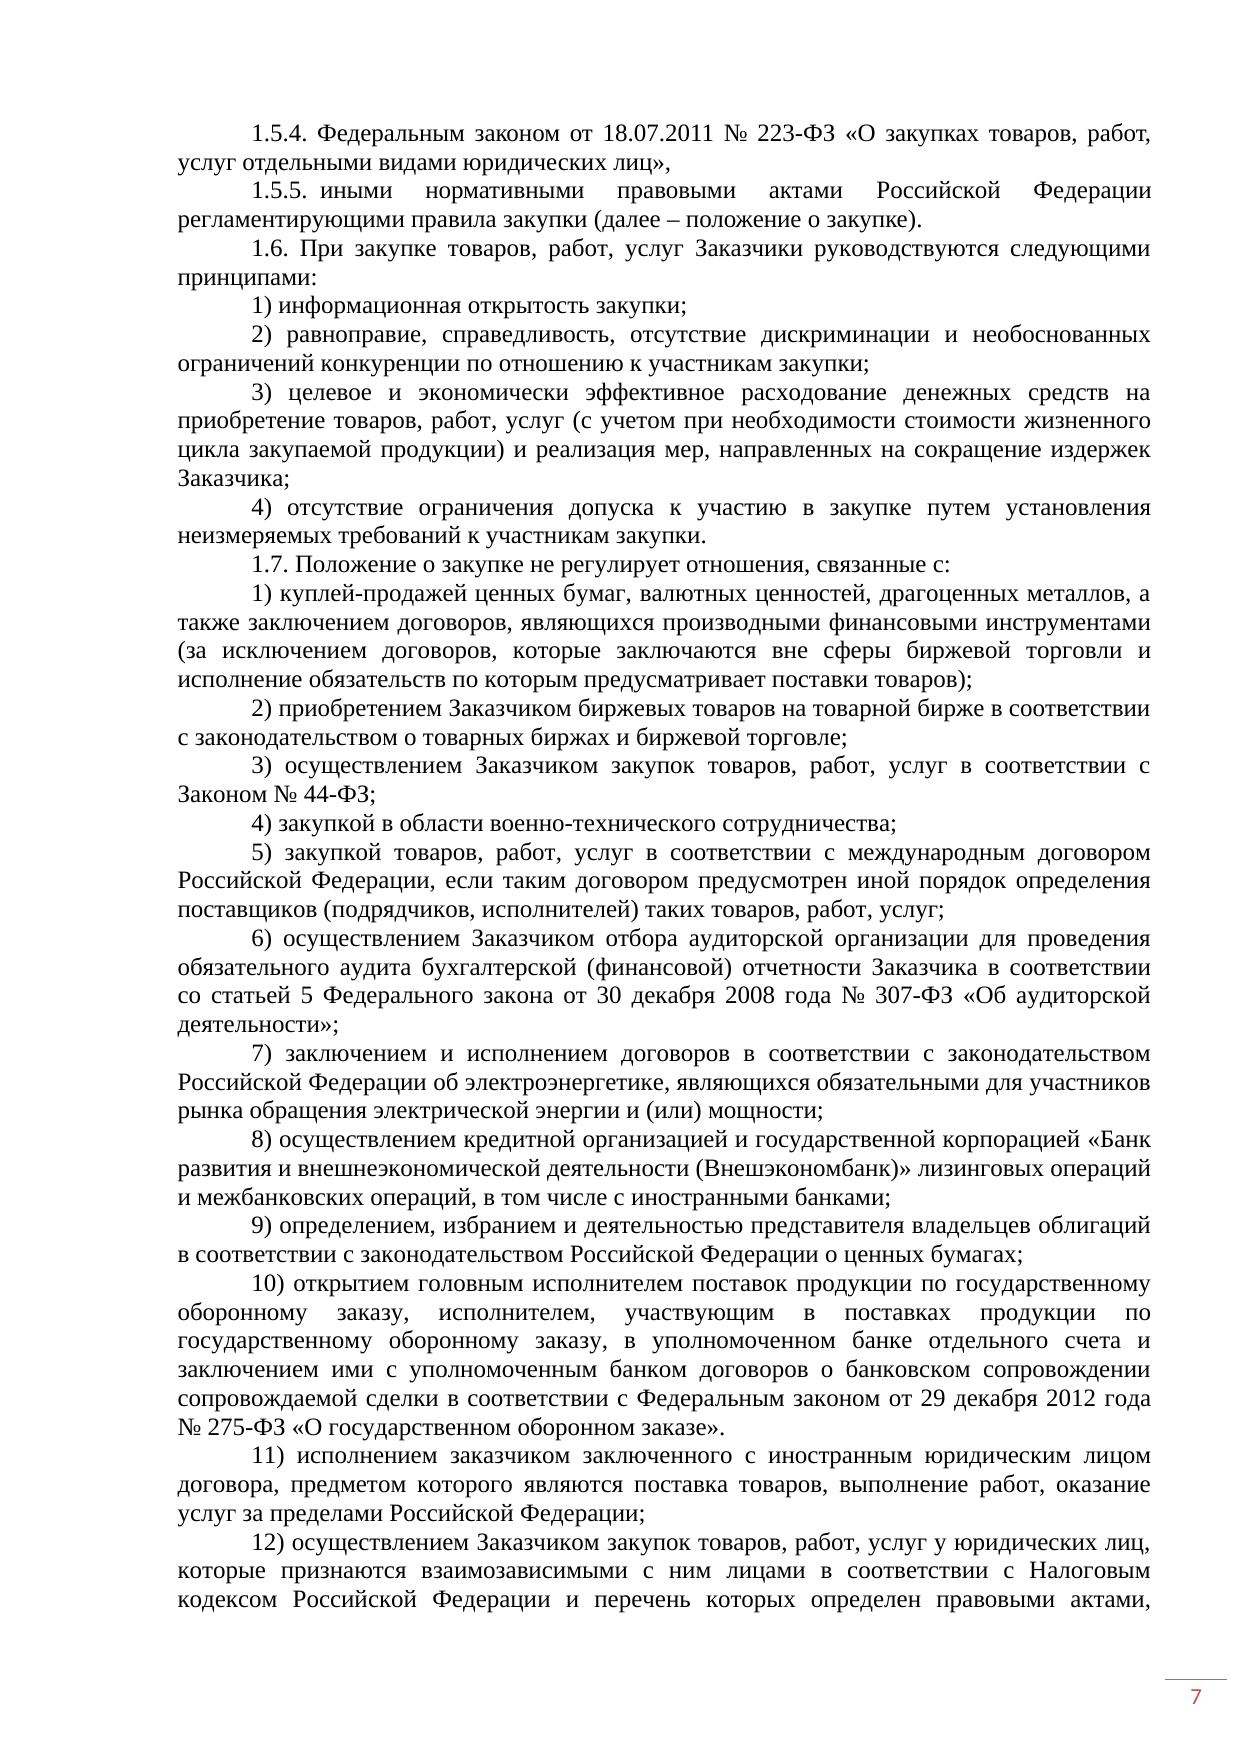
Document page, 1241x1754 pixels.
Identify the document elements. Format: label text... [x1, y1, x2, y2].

text 1.5.5. иными нормативными правовыми актами Российской Федерации регламентирующими правила закупки (далее – положение о закупке). [177, 176, 1152, 233]
text 11) исполнением заказчиком заключенного с иностранным юридическим лицом договора, предметом которого являются поставка товаров, выполнение работ, оказание услуг за пределами Российской Федерации; [177, 1441, 1152, 1527]
text 2) приобретением Заказчиком биржевых товаров на товарной бирже в соответствии с законодательством о товарных биржах и биржевой торговле; [177, 693, 1152, 751]
text 3) целевое и экономически эффективное расходование денежных средств на приобретение товаров, работ, услуг (с учетом при необходимости стоимости жизненного цикла закупаемой продукции) и реализация мер, направленных на сокращение издержек Заказчика; [177, 377, 1152, 492]
text 1) куплей-продажей ценных бумаг, валютных ценностей, драгоценных металлов, а также заключением договоров, являющихся производными финансовыми инструментами (за исключением договоров, которые заключаются вне сферы биржевой торговли и исполнение обязательств по которым предусматривает поставки товаров); [177, 578, 1152, 693]
text 2) равноправие, справедливость, отсутствие дискриминации и необоснованных ограничений конкуренции по отношению к участникам закупки; [177, 319, 1152, 377]
text 1.7. Положение о закупке не регулирует отношения, связанные с: [177, 549, 1152, 578]
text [177, 1527, 1152, 1613]
text 7) заключением и исполнением договоров в соответствии с законодательством Российской Федерации об электроэнергетике, являющихся обязательными для участников рынка обращения электрической энергии и (или) мощности; [177, 1038, 1152, 1124]
text 3) осуществлением Заказчиком закупок товаров, работ, услуг в соответствии с Законом № 44-ФЗ; [177, 751, 1152, 808]
text 4) закупкой в области военно-технического сотрудничества; [177, 808, 1152, 837]
text 10) открытием головным исполнителем поставок продукции по государственному оборонному заказу, исполнителем, участвующим в поставках продукции по государственному оборонному заказу, в уполномоченном банке отдельного счета и заключением ими с уполномоченным банком договоров о банковском сопровождении сопровождаемой сделки в соответствии с Федеральным законом от 29 декабря 2012 года № 275-ФЗ «О государственном оборонном заказе». [177, 1268, 1152, 1441]
text 8) осуществлением кредитной организацией и государственной корпорацией «Банк развития и внешнеэкономической деятельности (Внешэкономбанк)» лизинговых операций и межбанковских операций, в том числе с иностранными банками; [177, 1124, 1152, 1211]
text 4) отсутствие ограничения допуска к участию в закупке путем установления неизмеряемых требований к участникам закупки. [177, 492, 1152, 549]
text 1.5.4. Федеральным законом от 18.07.2011 № 223-ФЗ «О закупках товаров, работ, услуг отдельными видами юридических лиц», [177, 118, 1152, 176]
text 1) информационная открытость закупки; [177, 291, 1152, 319]
text 6) осуществлением Заказчиком отбора аудиторской организации для проведения обязательного аудита бухгалтерской (финансовой) отчетности Заказчика в соответствии со статьей 5 Федерального закона от 30 декабря 2008 года № 307-ФЗ «Об аудиторской деятельности»; [177, 923, 1152, 1038]
text 5) закупкой товаров, работ, услуг в соответствии с международным договором Российской Федерации, если таким договором предусмотрен иной порядок определения поставщиков (подрядчиков, исполнителей) таких товаров, работ, услуг; [177, 837, 1152, 923]
text 1.6. При закупке товаров, работ, услуг Заказчики руководствуются следующими принципами: [177, 233, 1152, 291]
text 9) определением, избранием и деятельностью представителя владельцев облигаций в соответствии с законодательством Российской Федерации о ценных бумагах; [177, 1211, 1152, 1268]
